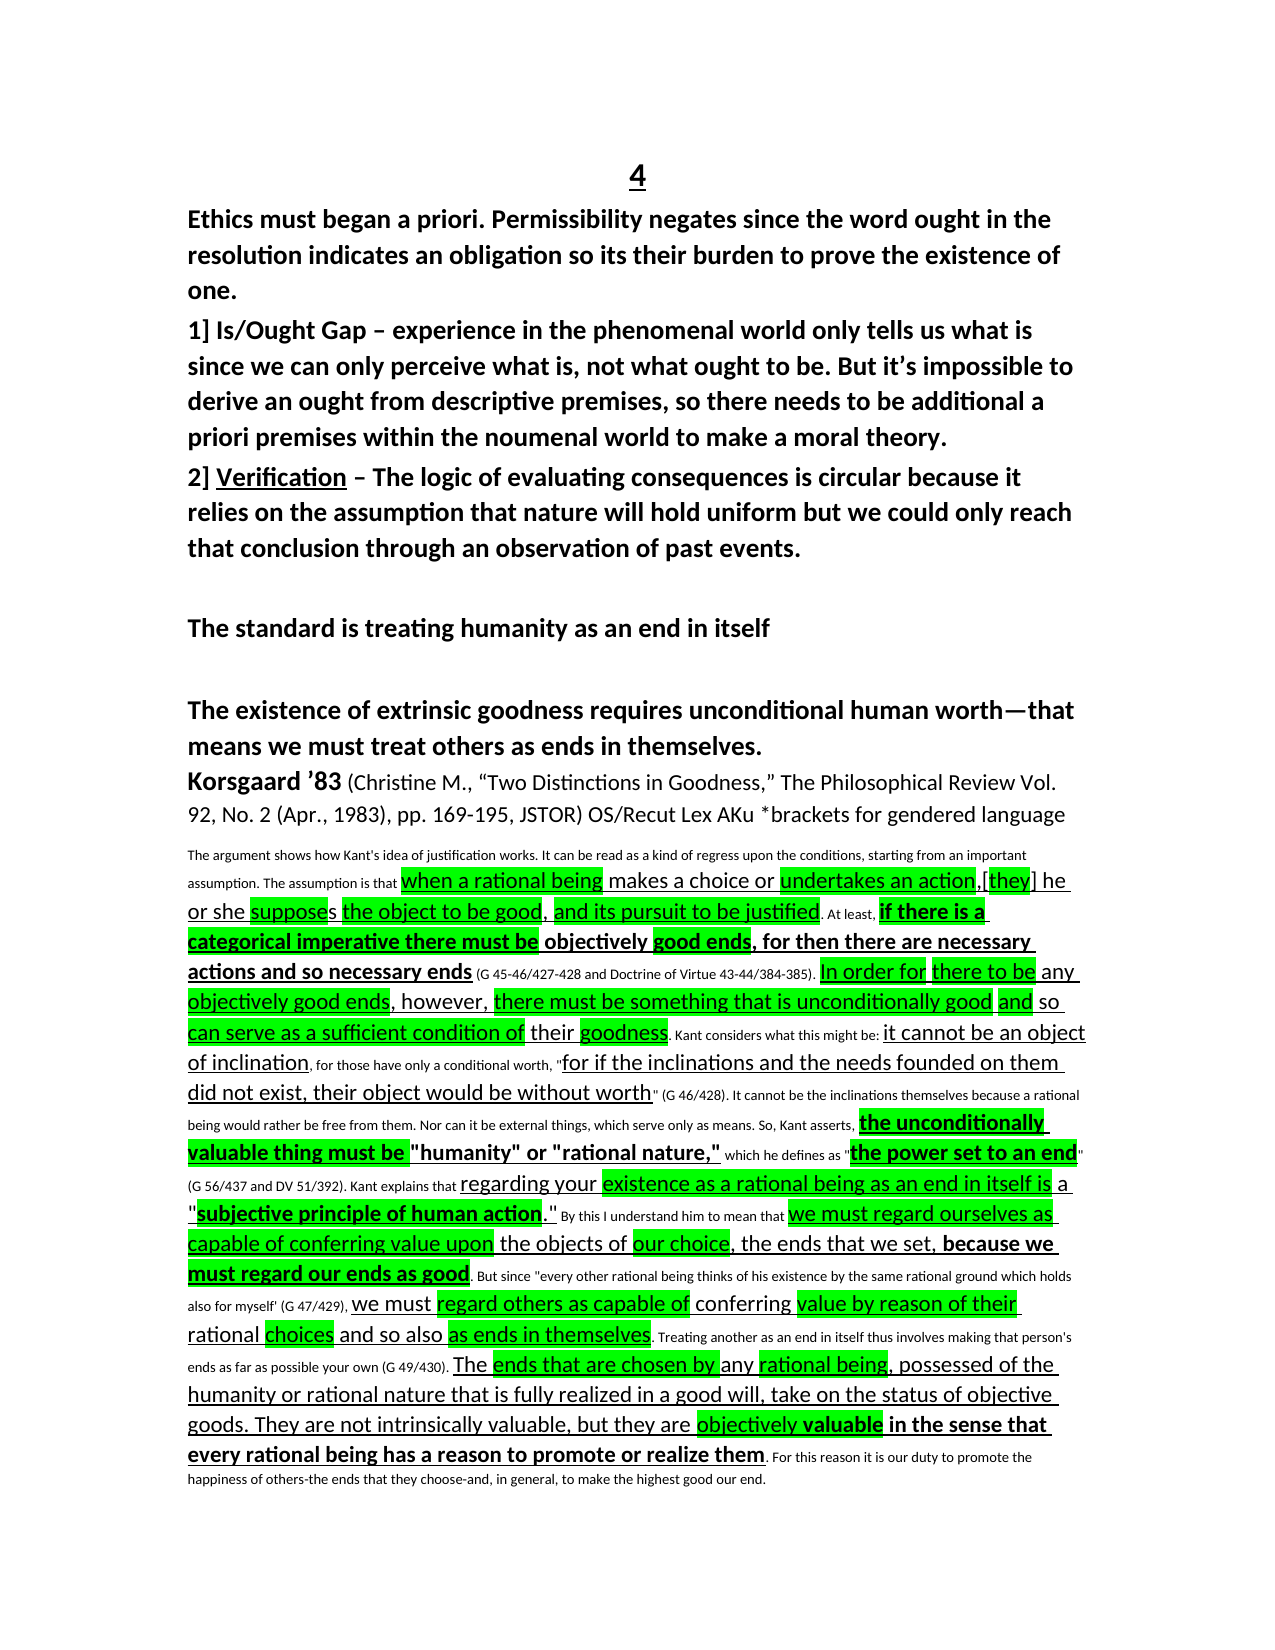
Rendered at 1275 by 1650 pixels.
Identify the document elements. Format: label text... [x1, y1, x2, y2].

subtitle The standard is treating humanity as an end in itself [187, 611, 1087, 644]
subtitle Ethics must began a priori. Permissibility negates since the word ought in the resolution indicates an obligation so its their burden to prove the existence of one. [187, 202, 1087, 307]
text The argument shows how Kant's idea of justification works. It can be read as a kind of regress upon the conditions, starting from an important assumption. The assumption is that when a rational being makes a choice or undertakes an action,[they] he or she supposes the object to be good, and its pursuit to be justified. At least, if there is a categorical imperative there must be objectively good ends, for then there are necessary actions and so necessary ends (G 45-46/427-428 and Doctrine of Virtue 43-44/384-385). In order for there to be any objectively good ends, however, there must be something that is unconditionally good and so can serve as a sufficient condition of their goodness. Kant considers what this might be: it cannot be an object of inclination, for those have only a conditional worth, "for if the inclinations and the needs founded on them did not exist, their object would be without worth" (G 46/428). It cannot be the inclinations themselves because a rational being would rather be free from them. Nor can it be external things, which serve only as means. So, Kant asserts, the unconditionally valuable thing must be "humanity" or "rational nature," which he defines as "the power set to an end" (G 56/437 and DV 51/392). Kant explains that regarding your existence as a rational being as an end in itself is a "subjective principle of human action." By this I understand him to mean that we must regard ourselves as capable of conferring value upon the objects of our choice, the ends that we set, because we must regard our ends as good. But since "every other rational being thinks of his existence by the same rational ground which holds also for myself' (G 47/429), we must regard others as capable of conferring value by reason of their rational choices and so also as ends in themselves. Treating another as an end in itself thus involves making that person's ends as far as possible your own (G 49/430). The ends that are chosen by any rational being, possessed of the humanity or rational nature that is fully realized in a good will, take on the status of objective goods. They are not intrinsically valuable, but they are objectively valuable in the sense that every rational being has a reason to promote or realize them. For this reason it is our duty to promote the happiness of others-the ends that they choose-and, in general, to make the highest good our end. [187, 847, 1087, 1488]
subtitle 2] Verification – The logic of evaluating consequences is circular because it relies on the assumption that nature will hold uniform but we could only reach that conclusion through an observation of past events. [187, 460, 1087, 564]
subtitle The existence of extrinsic goodness requires unconditional human worth—that means we must treat others as ends in themselves. [187, 693, 1087, 762]
subtitle 1] Is/Ought Gap – experience in the phenomenal world only tells us what is since we can only perceive what is, not what ought to be. But it’s impossible to derive an ought from descriptive premises, so there needs to be additional a priori premises within the noumenal world to make a moral theory. [187, 313, 1087, 453]
subtitle 4 [187, 154, 1087, 195]
text Korsgaard ’83 (Christine M., “Two Distinctions in Goodness,” The Philosophical Review Vol. 92, No. 2 (Apr., 1983), pp. 169-195, JSTOR) OS/Recut Lex AKu *brackets for gendered language [187, 764, 1087, 828]
